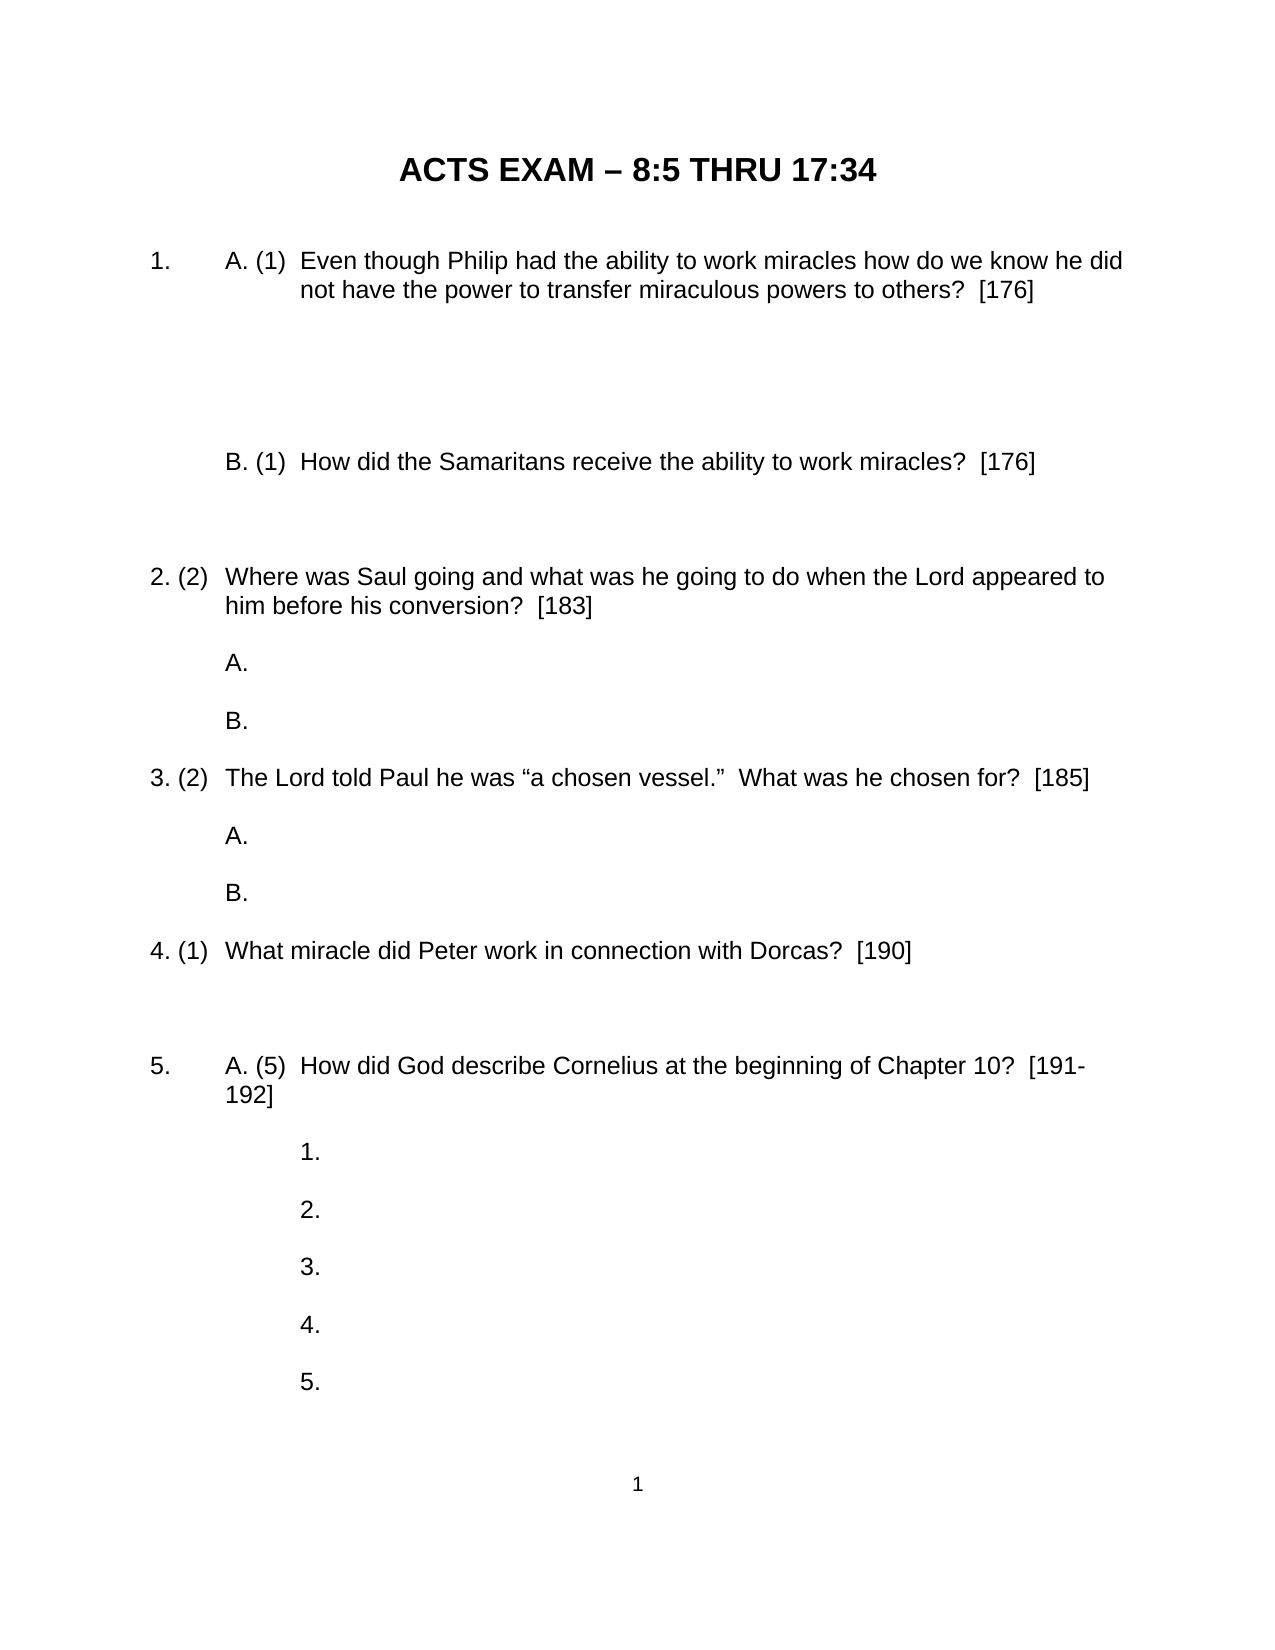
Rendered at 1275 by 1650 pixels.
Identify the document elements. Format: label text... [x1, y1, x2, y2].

text 2. (2) Where was Saul going and what was he going to do when the Lord appeared to him before his conversion? [183] [150, 562, 1125, 620]
text 5. [225, 1367, 1125, 1396]
text B. [150, 706, 1125, 735]
text 4. [225, 1310, 1125, 1338]
text 3. (2) The Lord told Paul he was “a chosen vessel.” What was he chosen for? [185] [150, 763, 1125, 792]
text 1. A. (1) Even though Philip had the ability to work miracles how do we know he did [150, 246, 1125, 275]
text 5. A. (5) How did God describe Cornelius at the beginning of Chapter 10? [191-192] [150, 1051, 1125, 1108]
text B. [225, 878, 1125, 907]
text ACTS EXAM – 8:5 THRU 17:34 [150, 150, 1125, 188]
text 2. [225, 1195, 1125, 1223]
text A. [225, 821, 1125, 850]
text not have the power to transfer miraculous powers to others? [176] [150, 275, 1125, 303]
text 4. (1) What miracle did Peter work in connection with Dorcas? [190] [150, 936, 1125, 965]
text B. (1) How did the Samaritans receive the ability to work miracles? [176] [225, 447, 1125, 476]
text 1. [225, 1137, 1125, 1166]
text A. [150, 648, 1125, 677]
text 3. [225, 1252, 1125, 1281]
